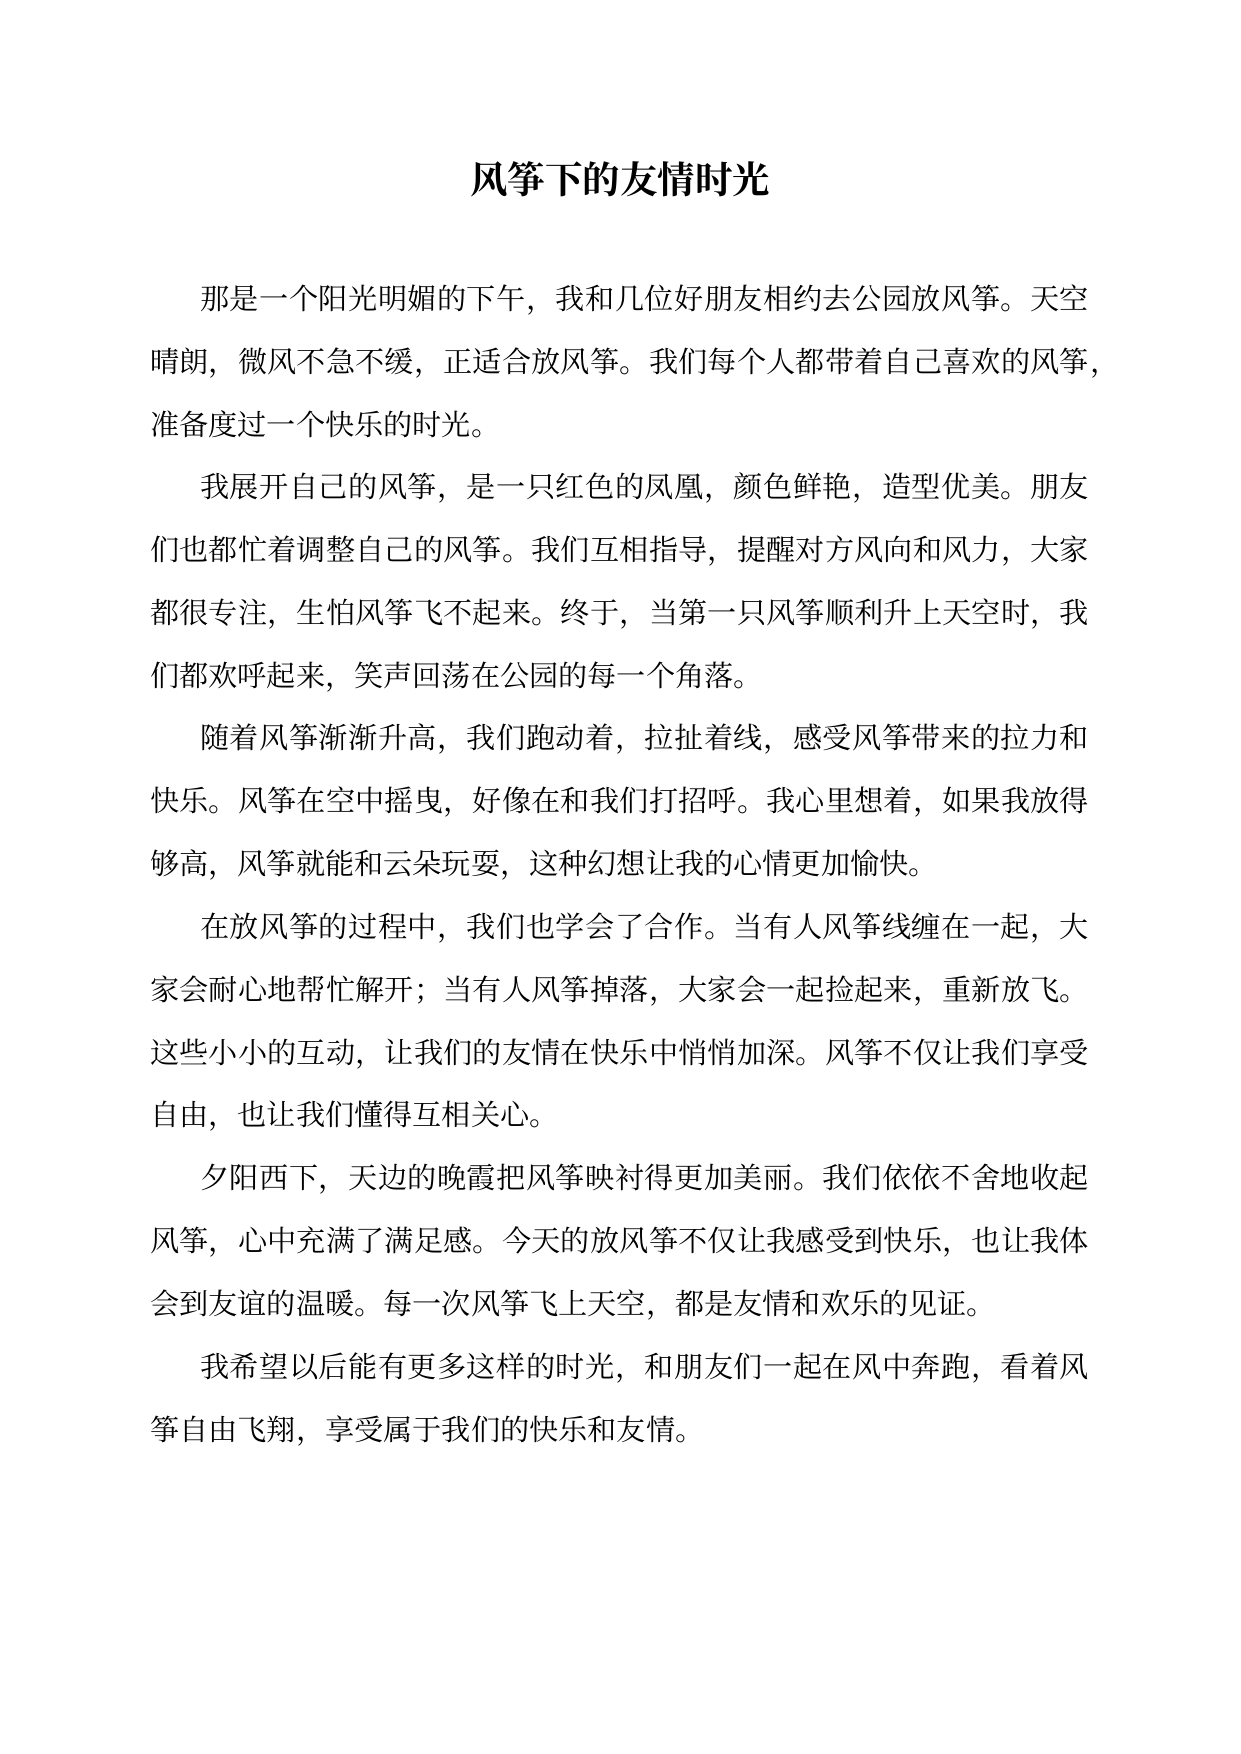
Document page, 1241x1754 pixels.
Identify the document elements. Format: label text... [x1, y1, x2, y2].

text 那是一个阳光明媚的下午，我和几位好朋友相约去公园放风筝。天空晴朗，微风不急不缓，正适合放风筝。我们每个人都带着自己喜欢的风筝，准备度过一个快乐的时光。 [150, 276, 1090, 443]
subtitle 风筝下的友情时光 [150, 150, 1090, 204]
text 我希望以后能有更多这样的时光，和朋友们一起在风中奔跑，看着风筝自由飞翔，享受属于我们的快乐和友情。 [150, 1343, 1090, 1448]
text 我展开自己的风筝，是一只红色的凤凰，颜色鲜艳，造型优美。朋友们也都忙着调整自己的风筝。我们互相指导，提醒对方风向和风力，大家都很专注，生怕风筝飞不起来。终于，当第一只风筝顺利升上天空时，我们都欢呼起来，笑声回荡在公园的每一个角落。 [150, 464, 1090, 694]
text 随着风筝渐渐升高，我们跑动着，拉扯着线，感受风筝带来的拉力和快乐。风筝在空中摇曳，好像在和我们打招呼。我心里想着，如果我放得够高，风筝就能和云朵玩耍，这种幻想让我的心情更加愉快。 [150, 715, 1090, 883]
text 在放风筝的过程中，我们也学会了合作。当有人风筝线缠在一起，大家会耐心地帮忙解开；当有人风筝掉落，大家会一起捡起来，重新放飞。这些小小的互动，让我们的友情在快乐中悄悄加深。风筝不仅让我们享受自由，也让我们懂得互相关心。 [150, 904, 1090, 1134]
text 夕阳西下，天边的晚霞把风筝映衬得更加美丽。我们依依不舍地收起风筝，心中充满了满足感。今天的放风筝不仅让我感受到快乐，也让我体会到友谊的温暖。每一次风筝飞上天空，都是友情和欢乐的见证。 [150, 1155, 1090, 1323]
